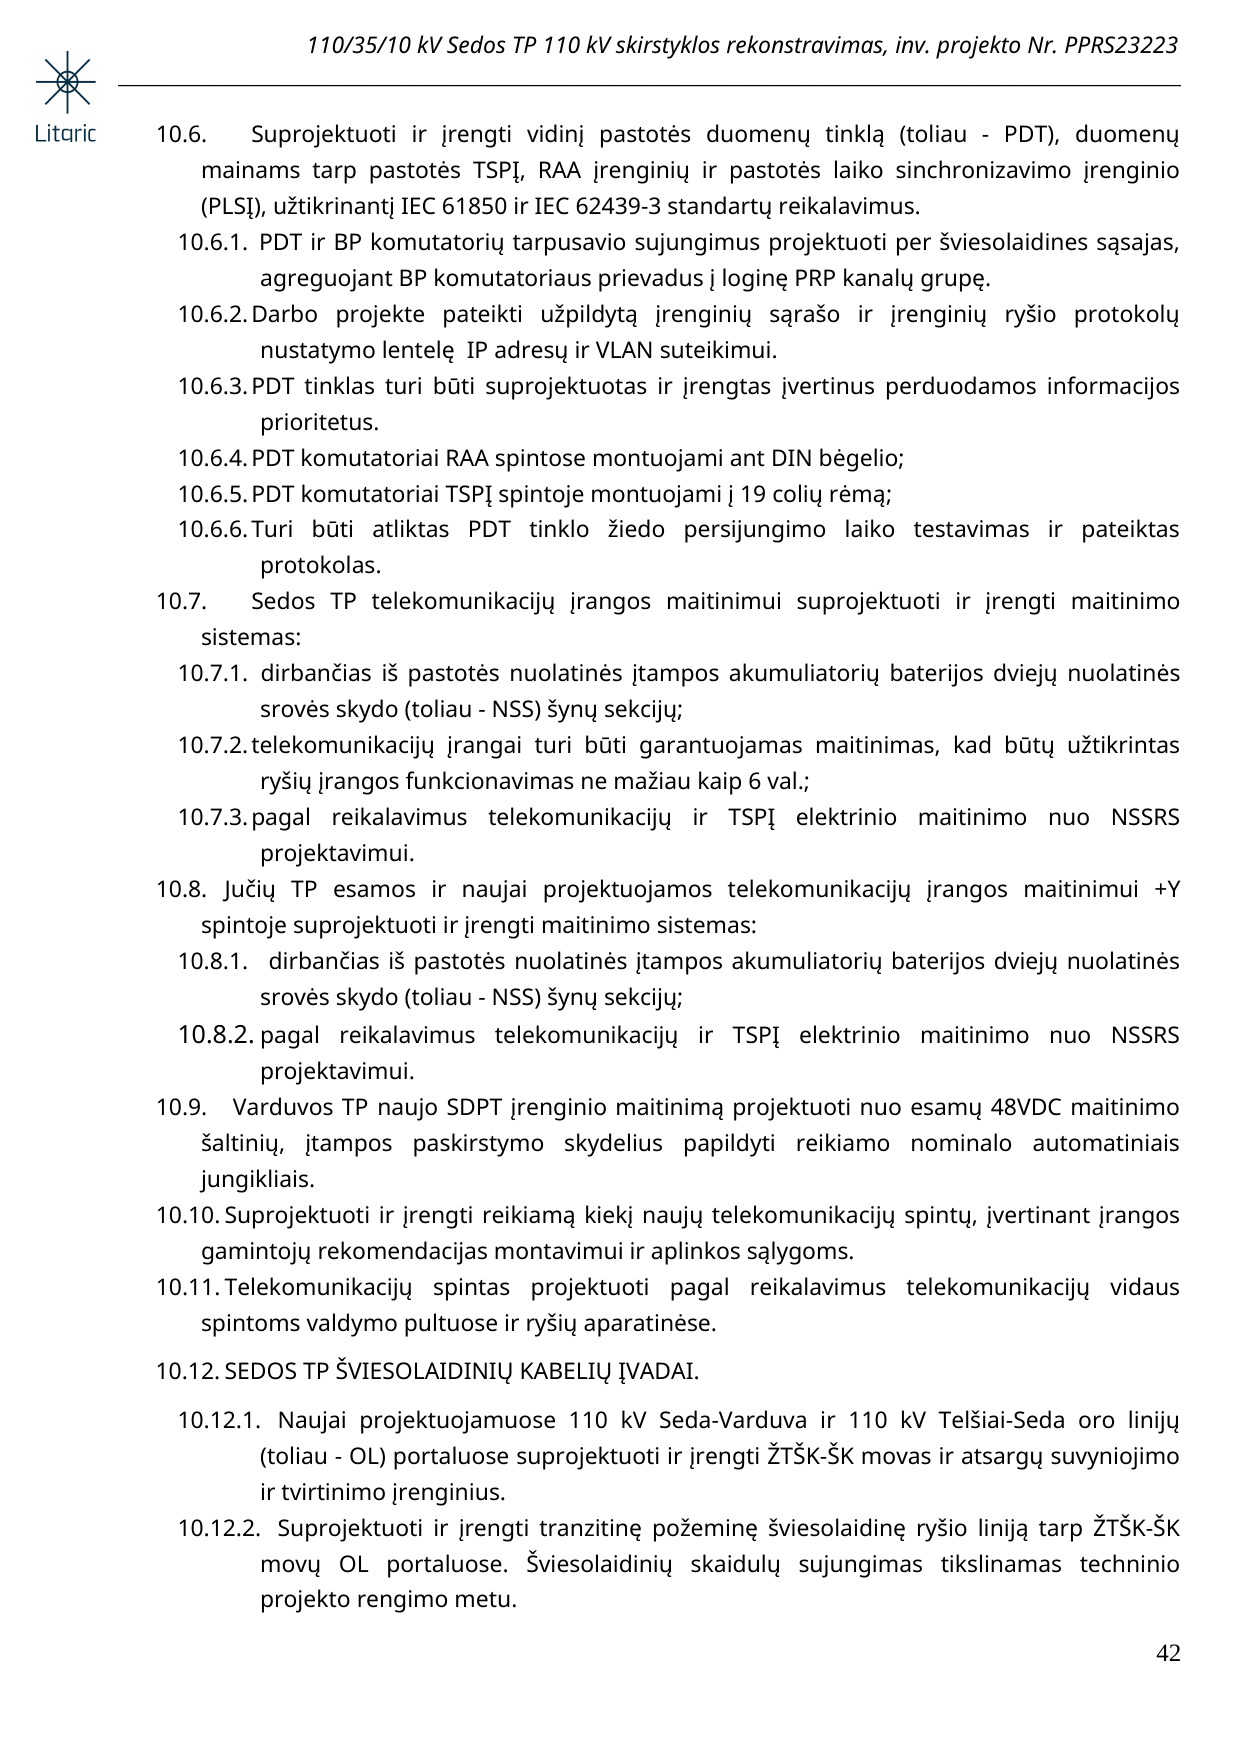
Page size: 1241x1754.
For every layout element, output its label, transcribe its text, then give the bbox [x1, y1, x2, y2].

list Telekomunikacijų spintas projektuoti pagal reikalavimus telekomunikacijų vidaus spintoms valdymo pultuose ir ryšių aparatinėse. [156, 1271, 1181, 1338]
list Suprojektuoti ir įrengti reikiamą kiekį naujų telekomunikacijų spintų, įvertinant įrangos gamintojų rekomendacijas montavimui ir aplinkos sąlygoms. [156, 1199, 1181, 1266]
list PDT komutatoriai TSPĮ spintoje montuojami į 19 colių rėmą; [177, 477, 1181, 509]
list Suprojektuoti ir įrengti tranzitinę požeminę šviesolaidinę ryšio liniją tarp ŽTŠK-ŠK movų OL portaluose. Šviesolaidinių skaidulų sujungimas tikslinamas techninio projekto rengimo metu. [177, 1512, 1181, 1615]
list dirbančias iš pastotės nuolatinės įtampos akumuliatorių baterijos dviejų nuolatinės srovės skydo (toliau - NSS) šynų sekcijų; [177, 657, 1181, 724]
list Sedos TP telekomunikacijų įrangos maitinimui suprojektuoti ir įrengti maitinimo sistemas: [156, 585, 1181, 652]
list Suprojektuoti ir įrengti vidinį pastotės duomenų tinklą (toliau - PDT), duomenų mainams tarp pastotės TSPĮ, RAA įrenginių ir pastotės laiko sinchronizavimo įrenginio (PLSĮ), užtikrinantį IEC 61850 ir IEC 62439-3 standartų reikalavimus. [156, 118, 1181, 221]
list pagal reikalavimus telekomunikacijų ir TSPĮ elektrinio maitinimo nuo NSSRS projektavimui. [177, 1017, 1181, 1087]
list dirbančias iš pastotės nuolatinės įtampos akumuliatorių baterijos dviejų nuolatinės srovės skydo (toliau - NSS) šynų sekcijų; [177, 945, 1181, 1012]
list pagal reikalavimus telekomunikacijų ir TSPĮ elektrinio maitinimo nuo NSSRS projektavimui. [177, 801, 1181, 868]
list Naujai projektuojamuose 110 kV Seda-Varduva ir 110 kV Telšiai-Seda oro linijų (toliau - OL) portaluose suprojektuoti ir įrengti ŽTŠK-ŠK movas ir atsargų suvyniojimo ir tvirtinimo įrenginius. [177, 1404, 1181, 1507]
list Varduvos TP naujo SDPT įrenginio maitinimą projektuoti nuo esamų 48VDC maitinimo šaltinių, įtampos paskirstymo skydelius papildyti reikiamo nominalo automatiniais jungikliais. [156, 1091, 1181, 1194]
picture [36, 51, 96, 142]
list SEDOS TP ŠVIESOLAIDINIŲ KABELIŲ ĮVADAI. [155, 1355, 1181, 1387]
list telekomunikacijų įrangai turi būti garantuojamas maitinimas, kad būtų užtikrintas ryšių įrangos funkcionavimas ne mažiau kaip 6 val.; [177, 729, 1181, 796]
list Turi būti atliktas PDT tinklo žiedo persijungimo laiko testavimas ir pateiktas protokolas. [177, 513, 1181, 581]
list PDT komutatoriai RAA spintose montuojami ant DIN bėgelio; [177, 442, 1181, 473]
list PDT ir BP komutatorių tarpusavio sujungimus projektuoti per šviesolaidines sąsajas, agreguojant BP komutatoriaus prievadus į loginę PRP kanalų grupę. [177, 226, 1181, 293]
list Darbo projekte pateikti užpildytą įrenginių sąrašo ir įrenginių ryšio protokolų nustatymo lentelę IP adresų ir VLAN suteikimui. [177, 298, 1181, 365]
list Jučių TP esamos ir naujai projektuojamos telekomunikacijų įrangos maitinimui +Y spintoje suprojektuoti ir įrengti maitinimo sistemas: [156, 873, 1181, 940]
list PDT tinklas turi būti suprojektuotas ir įrengtas įvertinus perduodamos informacijos prioritetus. [177, 370, 1181, 437]
